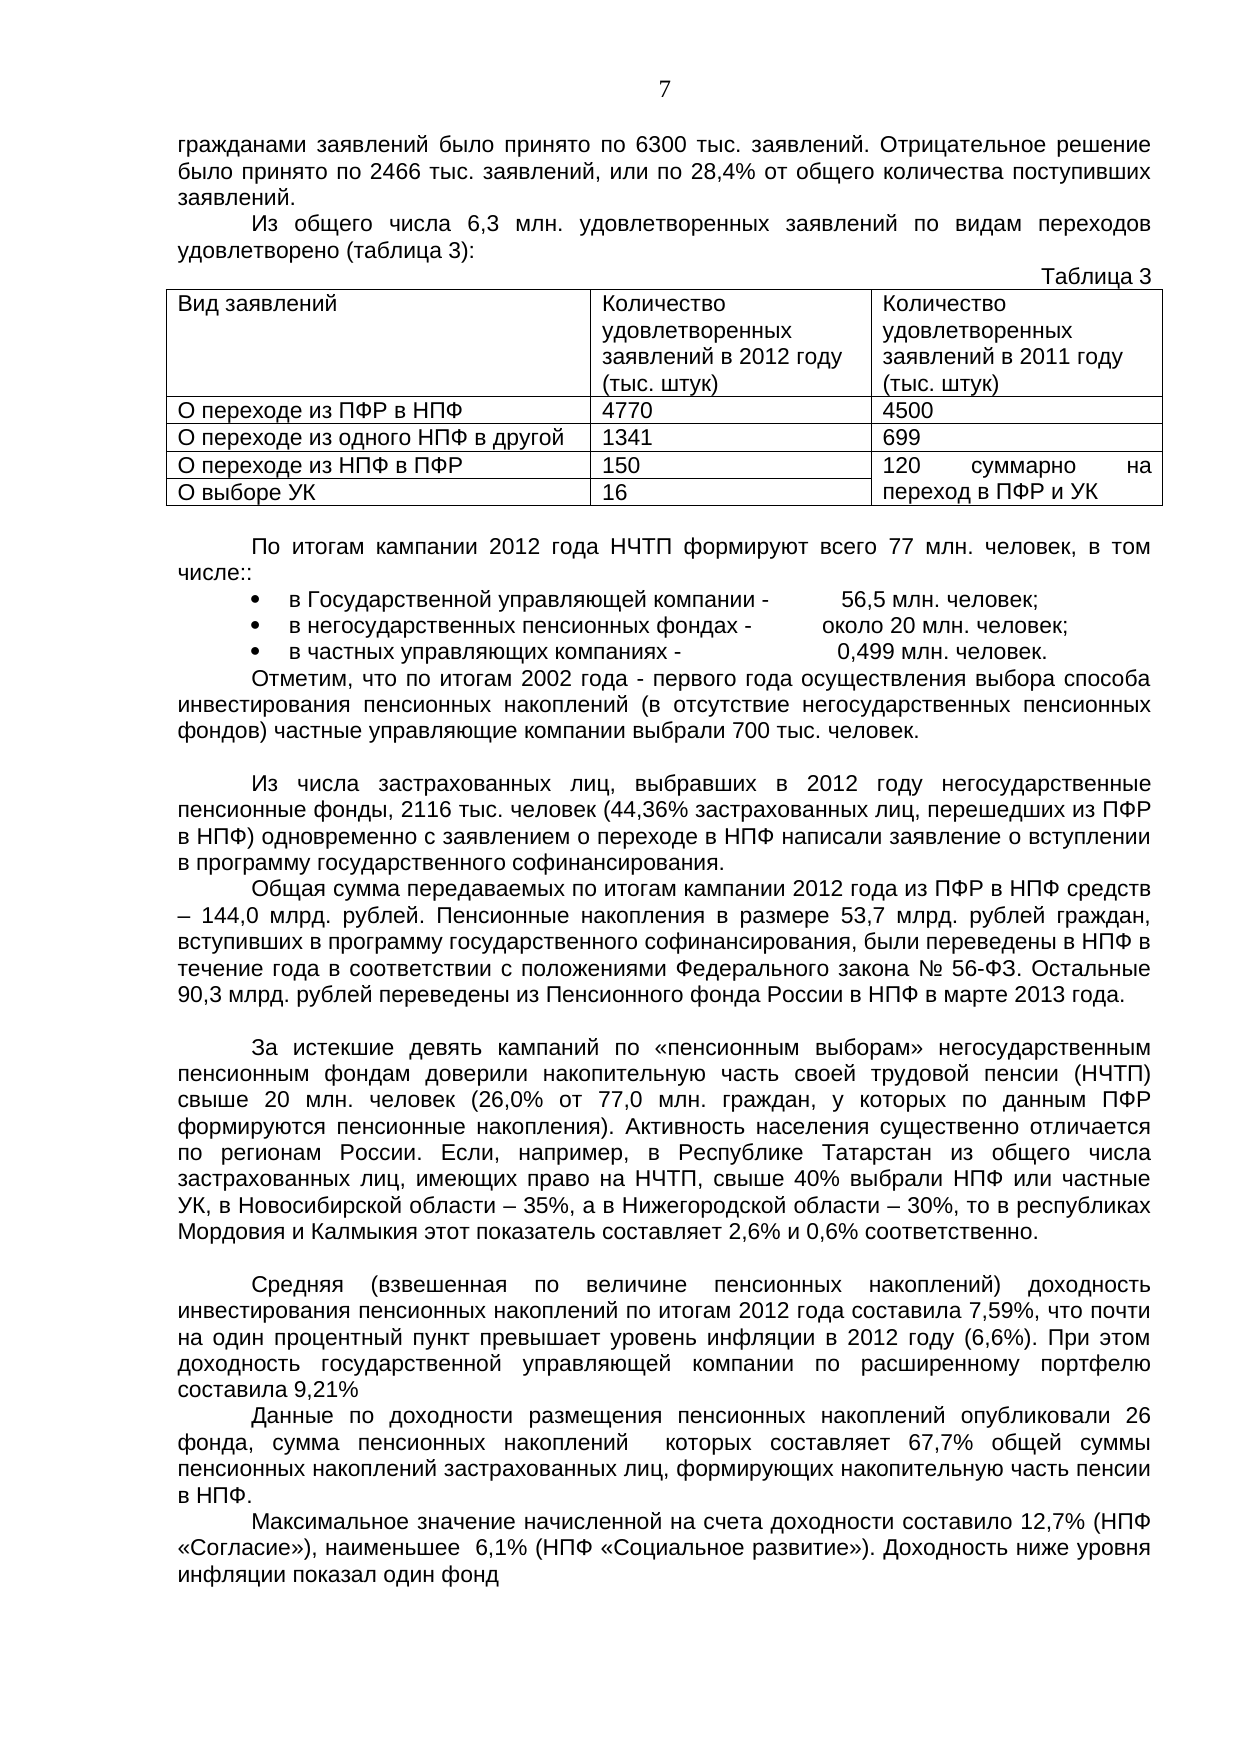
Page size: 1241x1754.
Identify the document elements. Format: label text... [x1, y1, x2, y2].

list в негосударственных пенсионных фондах - около 20 млн. человек; [251, 612, 1152, 638]
text Средняя (взвешенная по величине пенсионных накоплений) доходность инвестирования пенсионных накоплений по итогам 2012 года составила 7,59%, что почти на один процентный пункт превышает уровень инфляции в 2012 году (6,6%). При этом доходность государственной управляющей компании по расширенному портфелю составила 9,21% [177, 1271, 1152, 1402]
list в Государственной управляющей компании - 56,5 млн. человек; [251, 586, 1152, 612]
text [177, 131, 1152, 210]
text Данные по доходности размещения пенсионных накоплений опубликовали 26 фонда, сумма пенсионных накоплений которых составляет 67,7% общей суммы пенсионных накоплений застрахованных лиц, формирующих накопительную часть пенсии в НПФ. [177, 1402, 1152, 1508]
text Таблица 3 [177, 263, 1152, 289]
text По итогам кампании 2012 года НЧТП формируют всего 77 млн. человек, в том числе:: [177, 533, 1152, 586]
table_cell 150 [591, 452, 871, 478]
table_cell 4770 [591, 397, 871, 423]
table_cell 4500 [872, 397, 1162, 423]
table_cell О переходе из ПФР в НПФ [167, 397, 590, 423]
text За истекшие девять кампаний по «пенсионным выборам» негосударственным пенсионным фондам доверили накопительную часть своей трудовой пенсии (НЧТП) свыше 20 млн. человек (26,0% от 77,0 млн. граждан, у которых по данным ПФР формируются пенсионные накопления). Активность населения существенно отличается по регионам России. Если, например, в Республике Татарстан из общего числа застрахованных лиц, имеющих право на НЧТП, свыше 40% выбрали НПФ или частные УК, в Новосибирской области – 35%, а в Нижегородской области – 30%, то в республиках Мордовия и Калмыкия этот показатель составляет 2,6% и 0,6% соответственно. [177, 1033, 1152, 1244]
table_cell 1341 [591, 424, 871, 451]
text Из числа застрахованных лиц, выбравших в 2012 году негосударственные пенсионные фонды, 2116 тыс. человек (44,36% застрахованных лиц, перешедших из ПФР в НПФ) одновременно с заявлением о переходе в НПФ написали заявление о вступлении в программу государственного софинансирования. [177, 770, 1152, 875]
table_cell 699 [872, 424, 1162, 451]
table_header Количество удовлетворенных заявлений в 2012 году (тыс. штук) [591, 290, 871, 396]
table_cell О выборе УК [167, 479, 590, 505]
text Из общего числа 6,3 млн. удовлетворенных заявлений по видам переходов удовлетворено (таблица 3): [177, 210, 1152, 263]
table_cell О переходе из НПФ в ПФР [167, 452, 590, 478]
text Максимальное значение начисленной на счета доходности составило 12,7% (НПФ «Согласие»), наименьшее 6,1% (НПФ «Социальное развитие»). Доходность ниже уровня инфляции показал один фонд [177, 1508, 1152, 1587]
table_cell О переходе из одного НПФ в другой [167, 424, 590, 451]
text Общая сумма передаваемых по итогам кампании 2012 года из ПФР в НПФ средств – 144,0 млрд. рублей. Пенсионные накопления в размере 53,7 млрд. рублей граждан, вступивших в программу государственного софинансирования, были переведены в НПФ в течение года в соответствии с положениями Федерального закона № 56-ФЗ. Остальные 90,3 млрд. рублей переведены из Пенсионного фонда России в НПФ в марте 2013 года. [177, 875, 1152, 1007]
table_header Вид заявлений [167, 290, 590, 396]
list в частных управляющих компаниях - 0,499 млн. человек. [251, 638, 1152, 664]
text Отметим, что по итогам 2002 года - первого года осуществления выбора способа инвестирования пенсионных накоплений (в отсутствие негосударственных пенсионных фондов) частные управляющие компании выбрали 700 тыс. человек. [177, 664, 1152, 744]
table_cell 120 суммарно на переход в ПФР и УК [872, 452, 1162, 505]
table_header Количество удовлетворенных заявлений в 2011 году (тыс. штук) [872, 290, 1162, 396]
table_cell 16 [591, 479, 871, 505]
